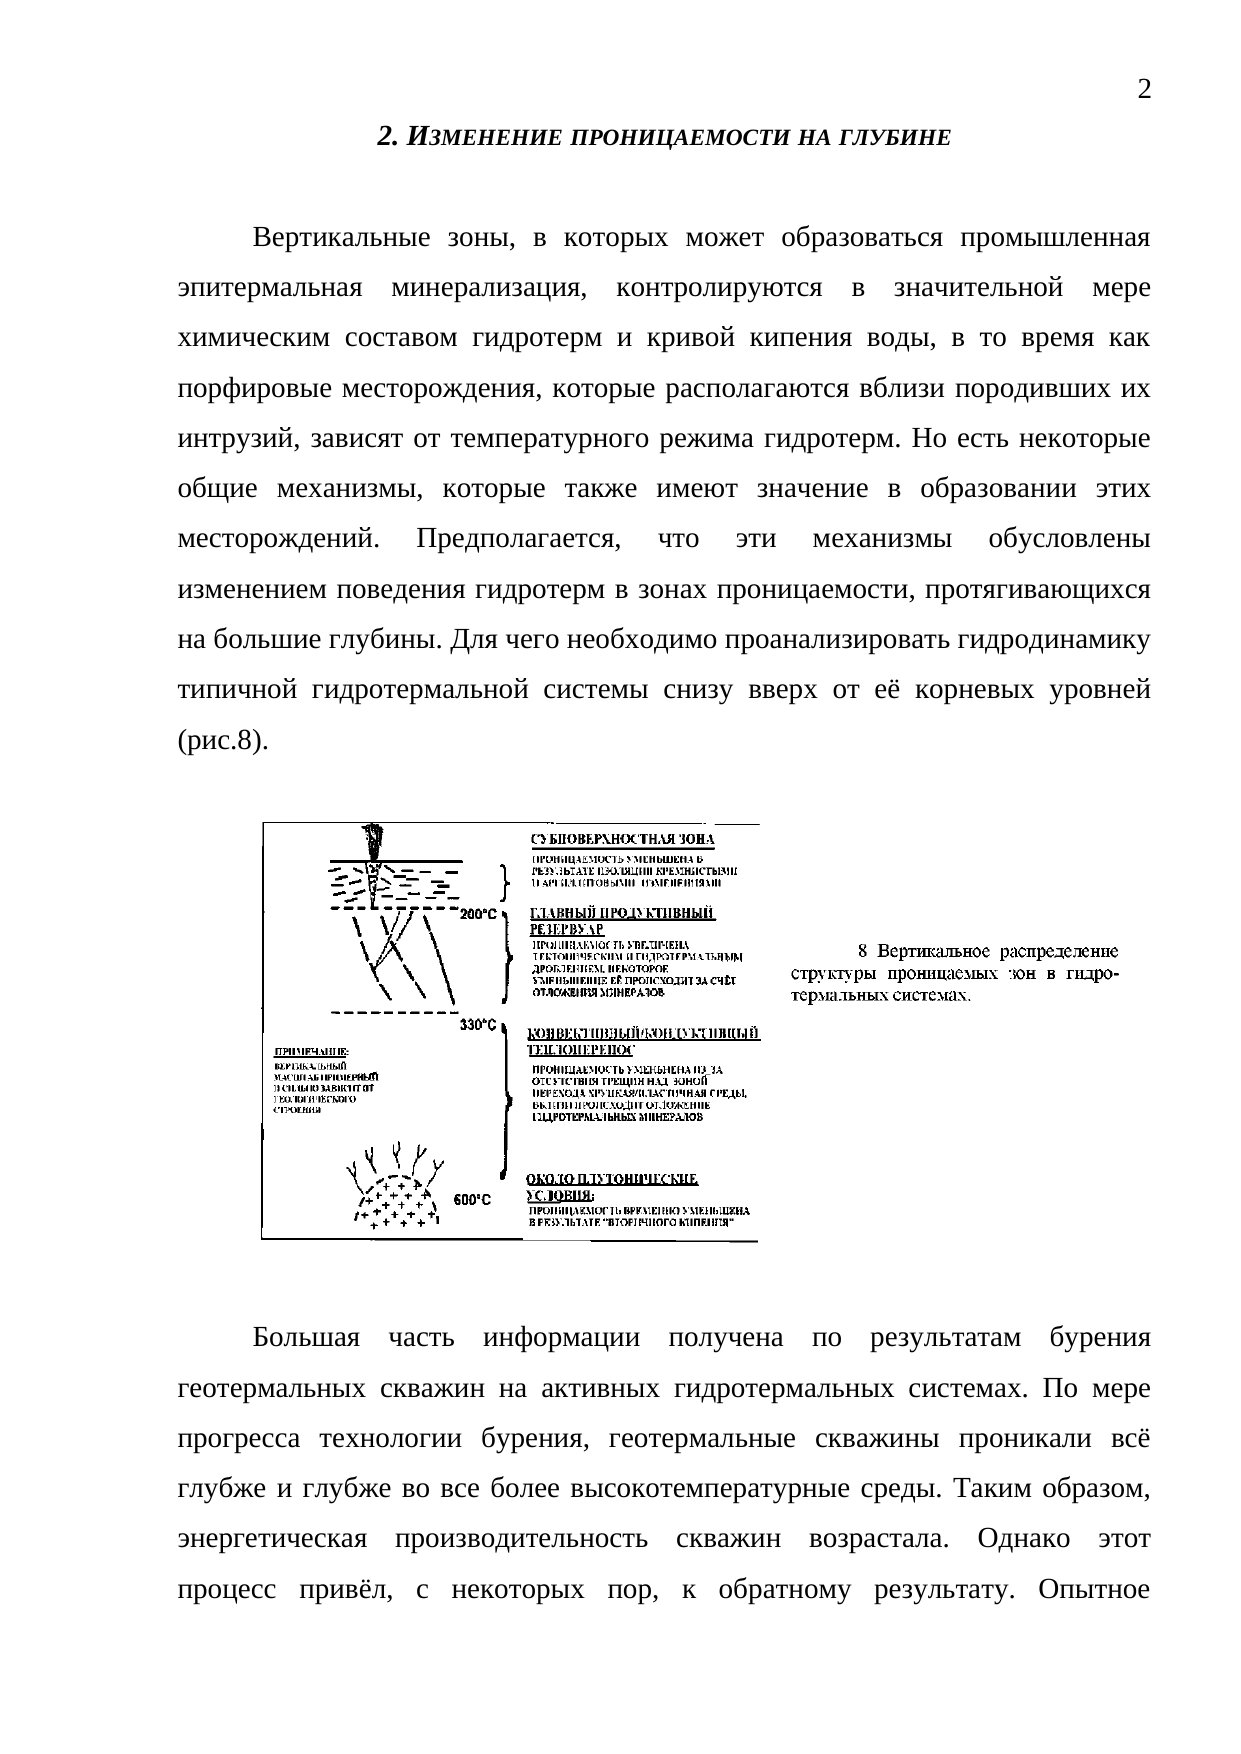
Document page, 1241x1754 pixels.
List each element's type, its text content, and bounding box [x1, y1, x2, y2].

picture [252, 822, 1125, 1253]
subtitle 2. Изменение проницаемости на глубине [177, 118, 1152, 152]
text Вертикальные зоны, в которых может образоваться промышленная эпитермальная минерализация, контролируются в значительной мере химическим составом гидротерм и кривой кипения воды, в то время как порфировые месторождения, которые располагаются вблизи породивших их интрузий, зависят от температурного режима гидротерм. Но есть некоторые общие механизмы, которые также имеют значение в образовании этих месторождений. Предполагается, что эти механизмы обусловлены изменением поведения гидротерм в зонах проницаемости, протягивающихся на большие глубины. Для чего необходимо проанализировать гидродинамику типичной гидротермальной системы снизу вверх от её корневых уровней (рис.8). [177, 219, 1152, 755]
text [177, 1319, 1152, 1604]
